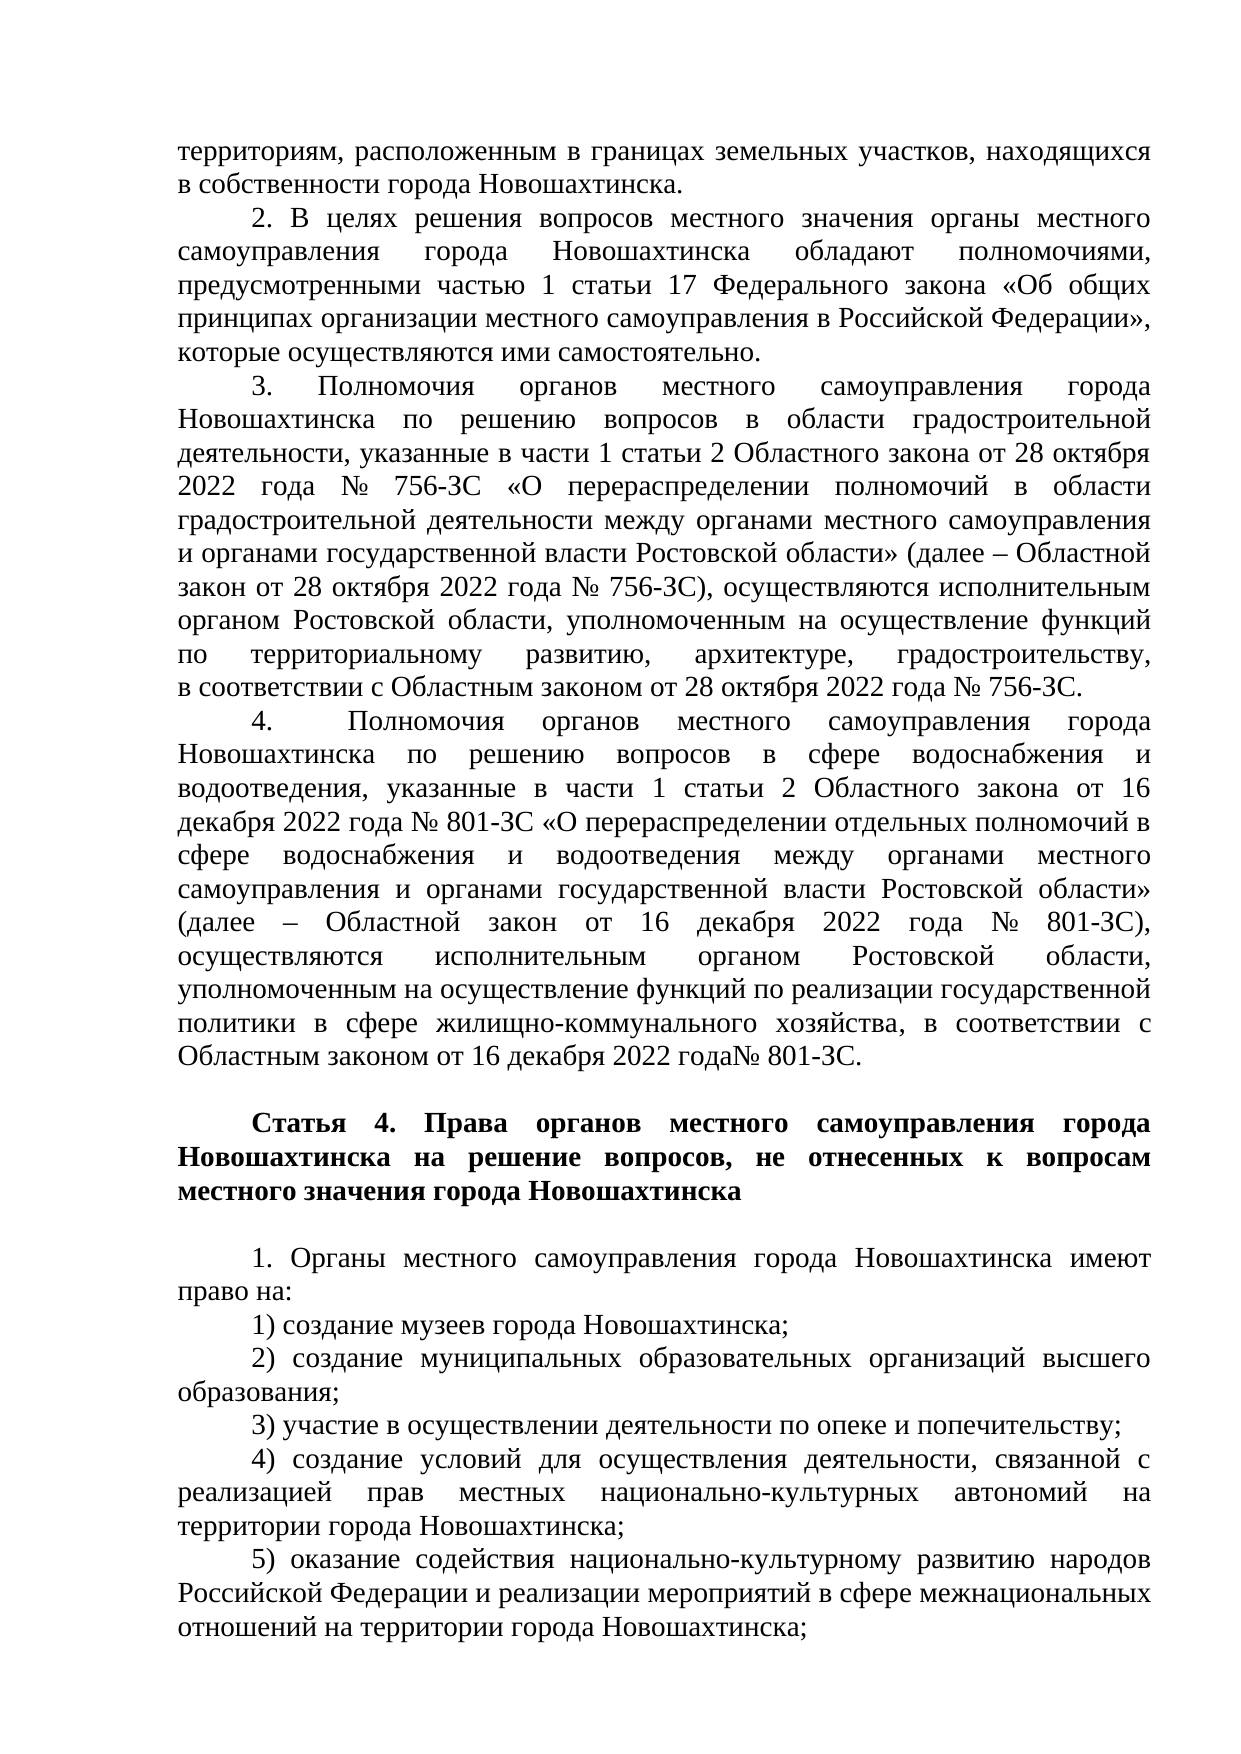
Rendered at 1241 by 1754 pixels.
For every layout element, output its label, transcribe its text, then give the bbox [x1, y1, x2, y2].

text Статья 4. Права органов местного самоуправления города Новошахтинска на решение вопросов, не отнесенных к вопросам местного значения города Новошахтинска [177, 1106, 1152, 1206]
text 2) создание муниципальных образовательных организаций высшего образования; [177, 1340, 1152, 1407]
text 2. В целях решения вопросов местного значения органы местного самоуправления города Новошахтинска обладают полномочиями, предусмотренными частью 1 статьи 17 Федерального закона «Об общих принципах организации местного самоуправления в Российской Федерации», которые осуществляются ими самостоятельно. [177, 200, 1152, 368]
text 1. Органы местного самоуправления города Новошахтинска имеют право на: [177, 1240, 1152, 1307]
text 4) создание условий для осуществления деятельности, связанной с реализацией прав местных национально-культурных автономий на территории города Новошахтинска; [177, 1441, 1152, 1542]
text 3. Полномочия органов местного самоуправления города Новошахтинска по решению вопросов в области градостроительной деятельности, указанные в части 1 статьи 2 Областного закона от 28 октября 2022 года № 756-ЗС «О перераспределении полномочий в области градостроительной деятельности между органами местного самоуправления и органами государственной власти Ростовской области» (далее – Областной закон от 28 октября 2022 года № 756-ЗС), осуществляются исполнительным органом Ростовской области, уполномоченным на осуществление функций по территориальному развитию, архитектуре, градостроительству, в соответствии с Областным законом от 28 октября 2022 года № 756-ЗС. [177, 368, 1152, 703]
text 5) оказание содействия национально-культурному развитию народов Российской Федерации и реализации мероприятий в сфере межнациональных отношений на территории города Новошахтинска; [177, 1542, 1152, 1642]
text 4. Полномочия органов местного самоуправления города Новошахтинска по решению вопросов в сфере водоснабжения и водоотведения, указанные в части 1 статьи 2 Областного закона от 16 декабря 2022 года № 801-ЗС «О перераспределении отдельных полномочий в сфере водоснабжения и водоотведения между органами местного самоуправления и органами государственной власти Ростовской области» (далее – Областной закон от 16 декабря 2022 года № 801-ЗС), осуществляются исполнительным органом Ростовской области, уполномоченным на осуществление функций по реализации государственной политики в сфере жилищно-коммунального хозяйства, в соответствии с Областным законом от 16 декабря 2022 года№ 801-ЗС. [177, 703, 1152, 1072]
text 1) создание музеев города Новошахтинска; [177, 1307, 1152, 1340]
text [177, 133, 1152, 200]
text 3) участие в осуществлении деятельности по опеке и попечительству; [177, 1407, 1152, 1441]
